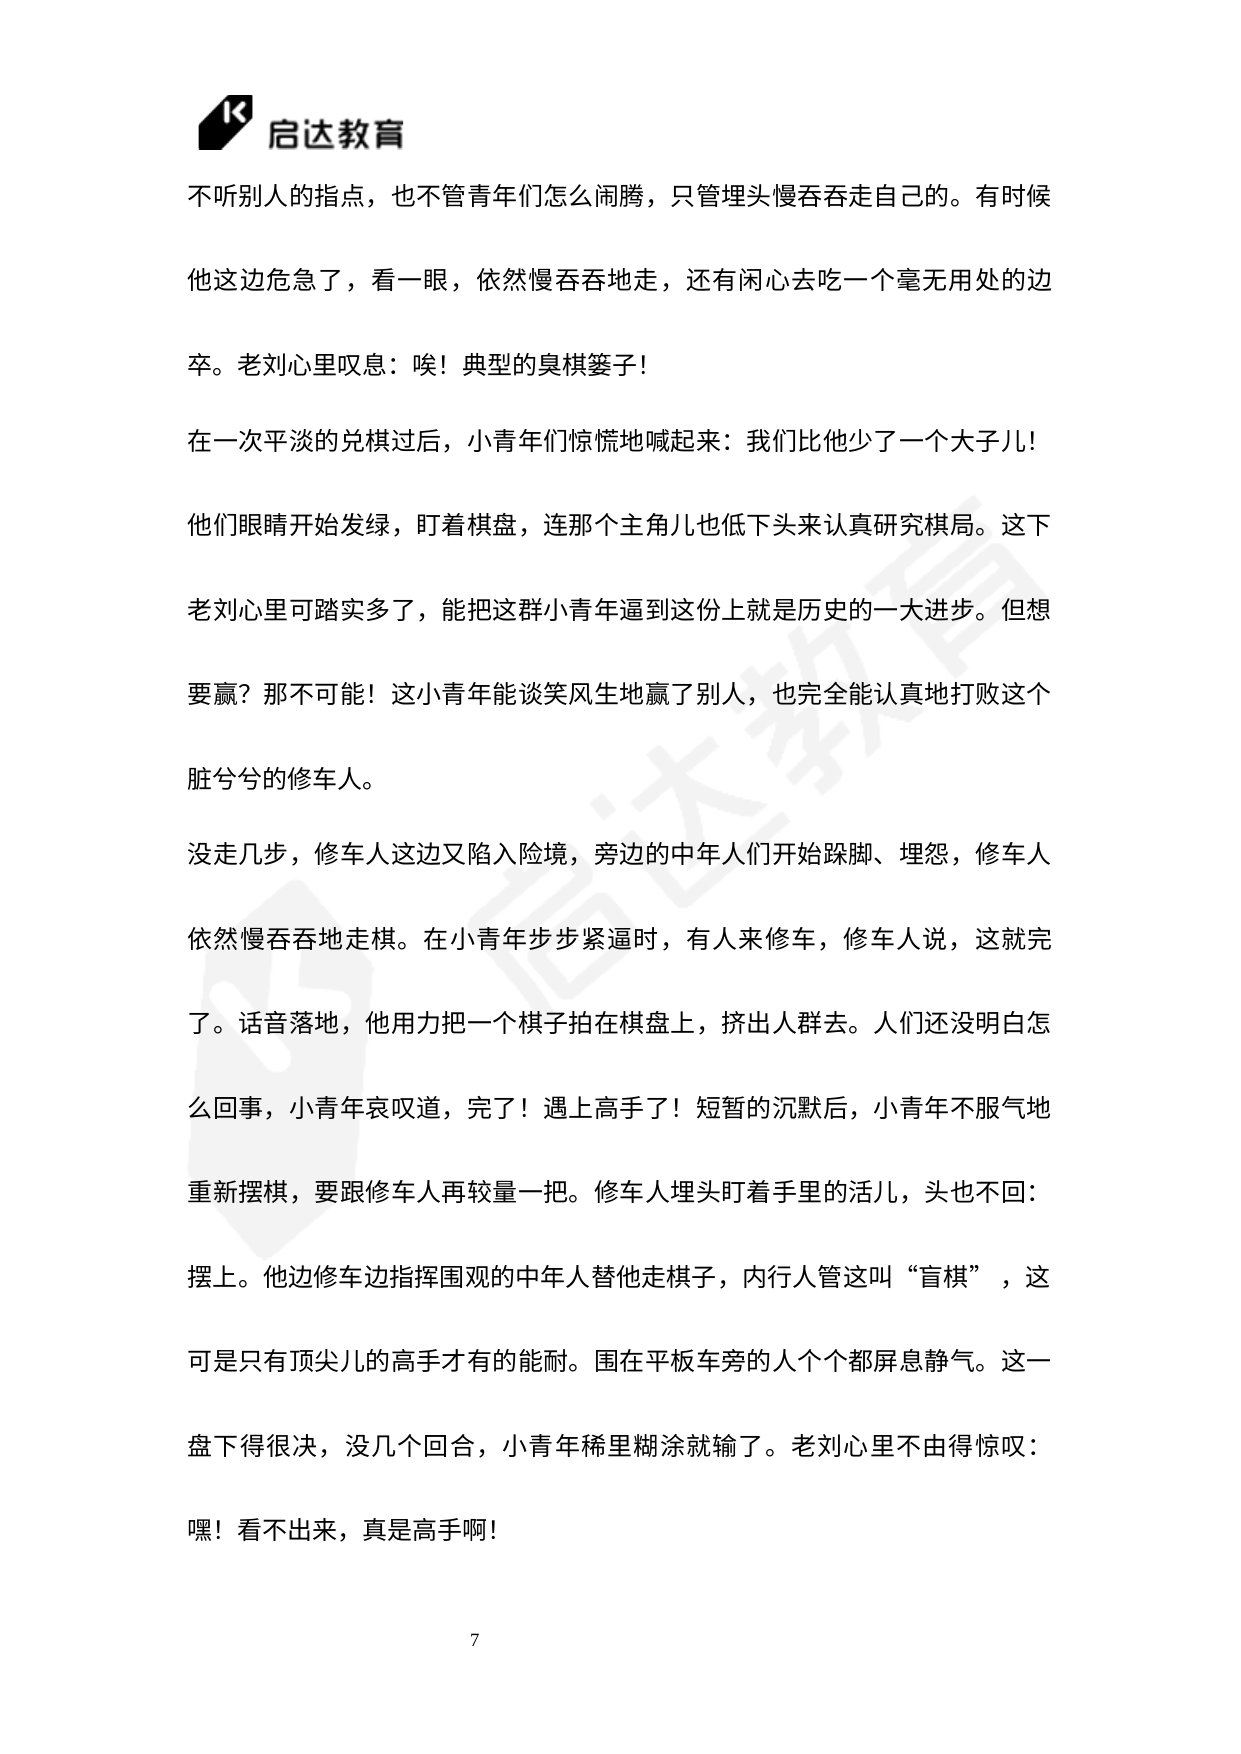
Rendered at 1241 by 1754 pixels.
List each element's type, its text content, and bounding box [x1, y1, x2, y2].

text 没走几步，修车人这边又陷入险境，旁边的中年人们开始跺脚、埋怨，修车人依然慢吞吞地走棋。在小青年步步紧逼时，有人来修车，修车人说，这就完了。话音落地，他用力把一个棋子拍在棋盘上，挤出人群去。人们还没明白怎么回事，小青年哀叹道，完了！遇上高手了！短暂的沉默后，小青年不服气地重新摆棋，要跟修车人再较量一把。修车人埋头盯着手里的活儿，头也不回：摆上。他边修车边指挥围观的中年人替他走棋子，内行人管这叫“盲棋” ，这可是只有顶尖儿的高手才有的能耐。围在平板车旁的人个个都屏息静气。这一盘下得很决，没几个回合，小青年稀里糊涂就输了。老刘心里不由得惊叹：嘿！看不出来，真是高手啊！ [187, 821, 1053, 1561]
picture [198, 95, 404, 150]
text 在一次平淡的兑棋过后，小青年们惊慌地喊起来：我们比他少了一个大子儿！他们眼睛开始发绿，盯着棋盘，连那个主角儿也低下头来认真研究棋局。这下老刘心里可踏实多了，能把这群小青年逼到这份上就是历史的一大进步。但想要赢？那不可能！这小青年能谈笑风生地赢了别人，也完全能认真地打败这个脏兮兮的修车人。 [187, 407, 1053, 810]
